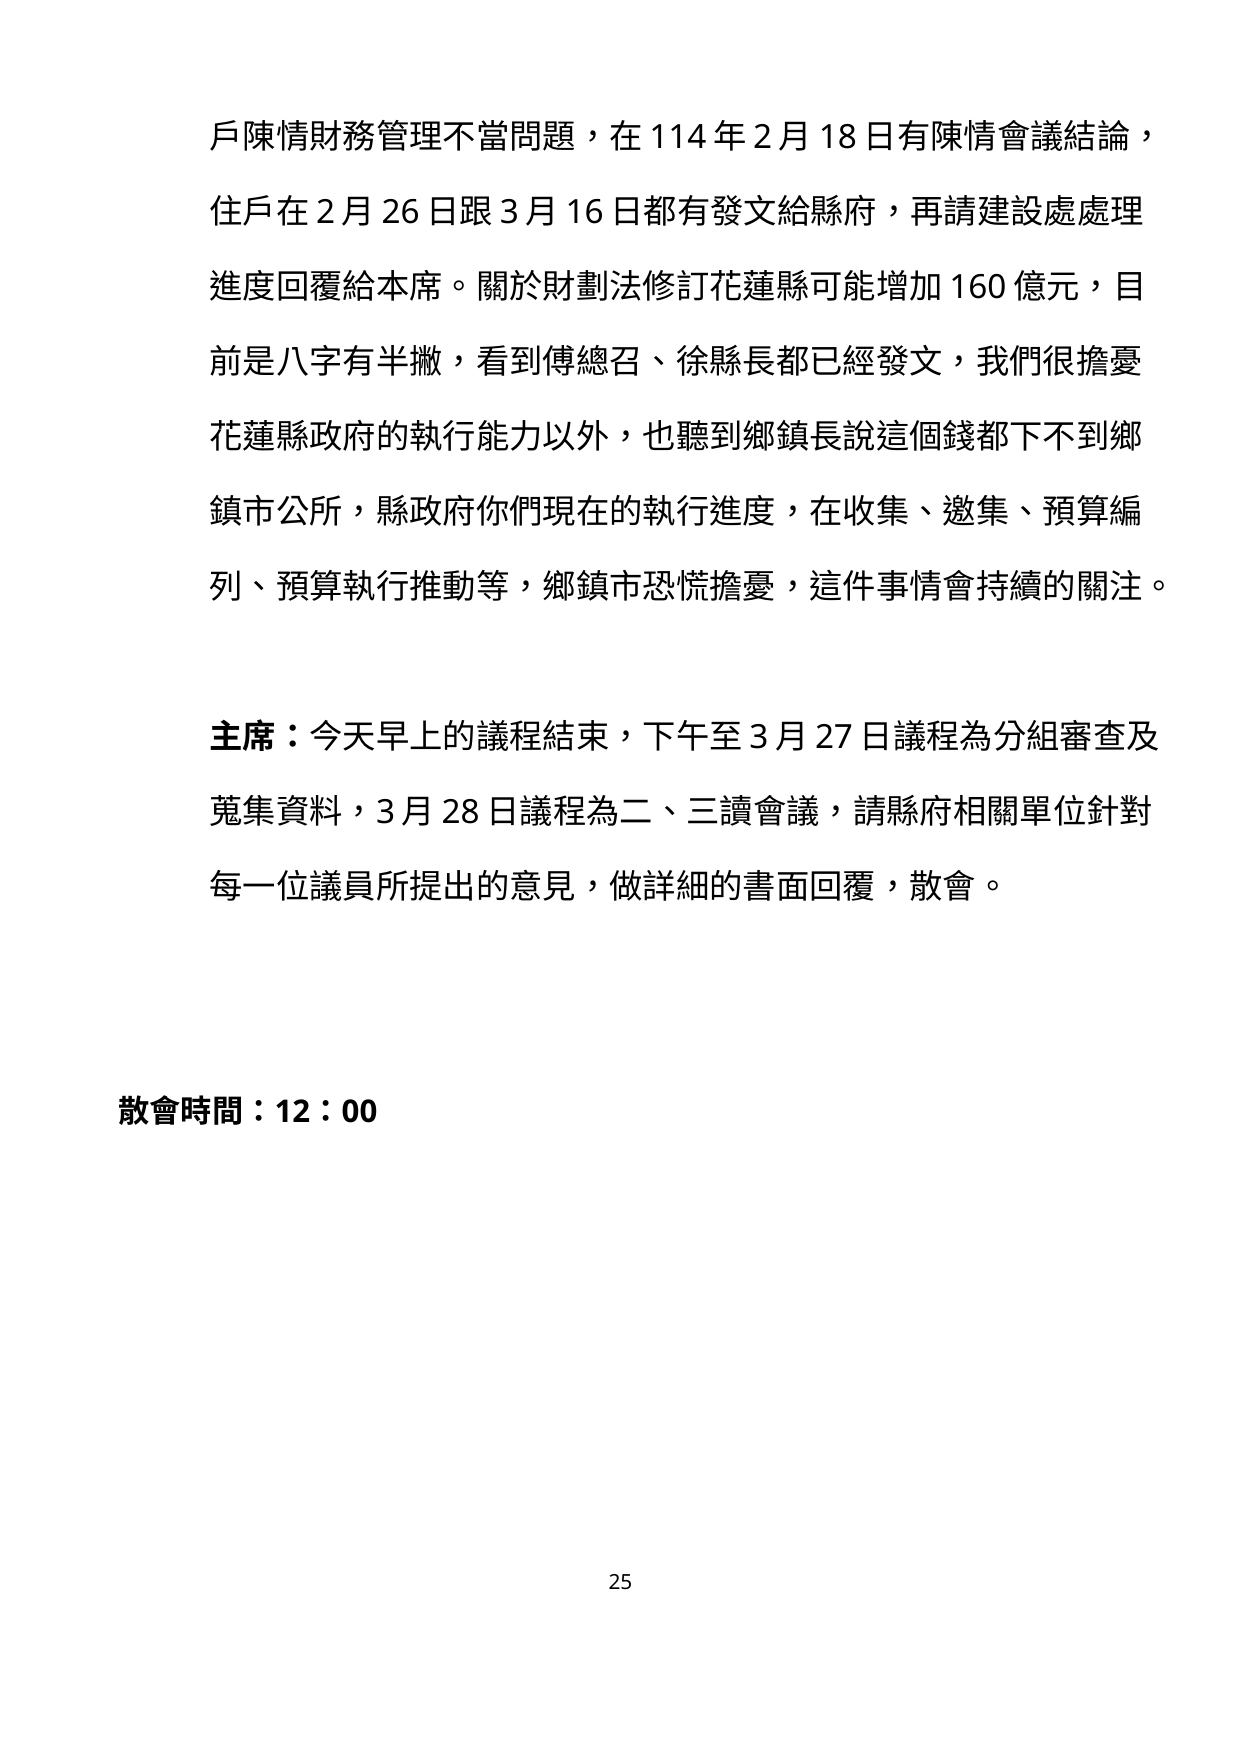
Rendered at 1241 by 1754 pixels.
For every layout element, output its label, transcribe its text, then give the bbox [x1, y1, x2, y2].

text 散會時間：12：00 [118, 1072, 1164, 1147]
text 主席：今天早上的議程結束，下午至3月27日議程為分組審查及蒐集資料，3月28日議程為二、三讀會議，請縣府相關單位針對每一位議員所提出的意見，做詳細的書面回覆，散會。 [209, 697, 1164, 922]
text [209, 97, 1164, 622]
